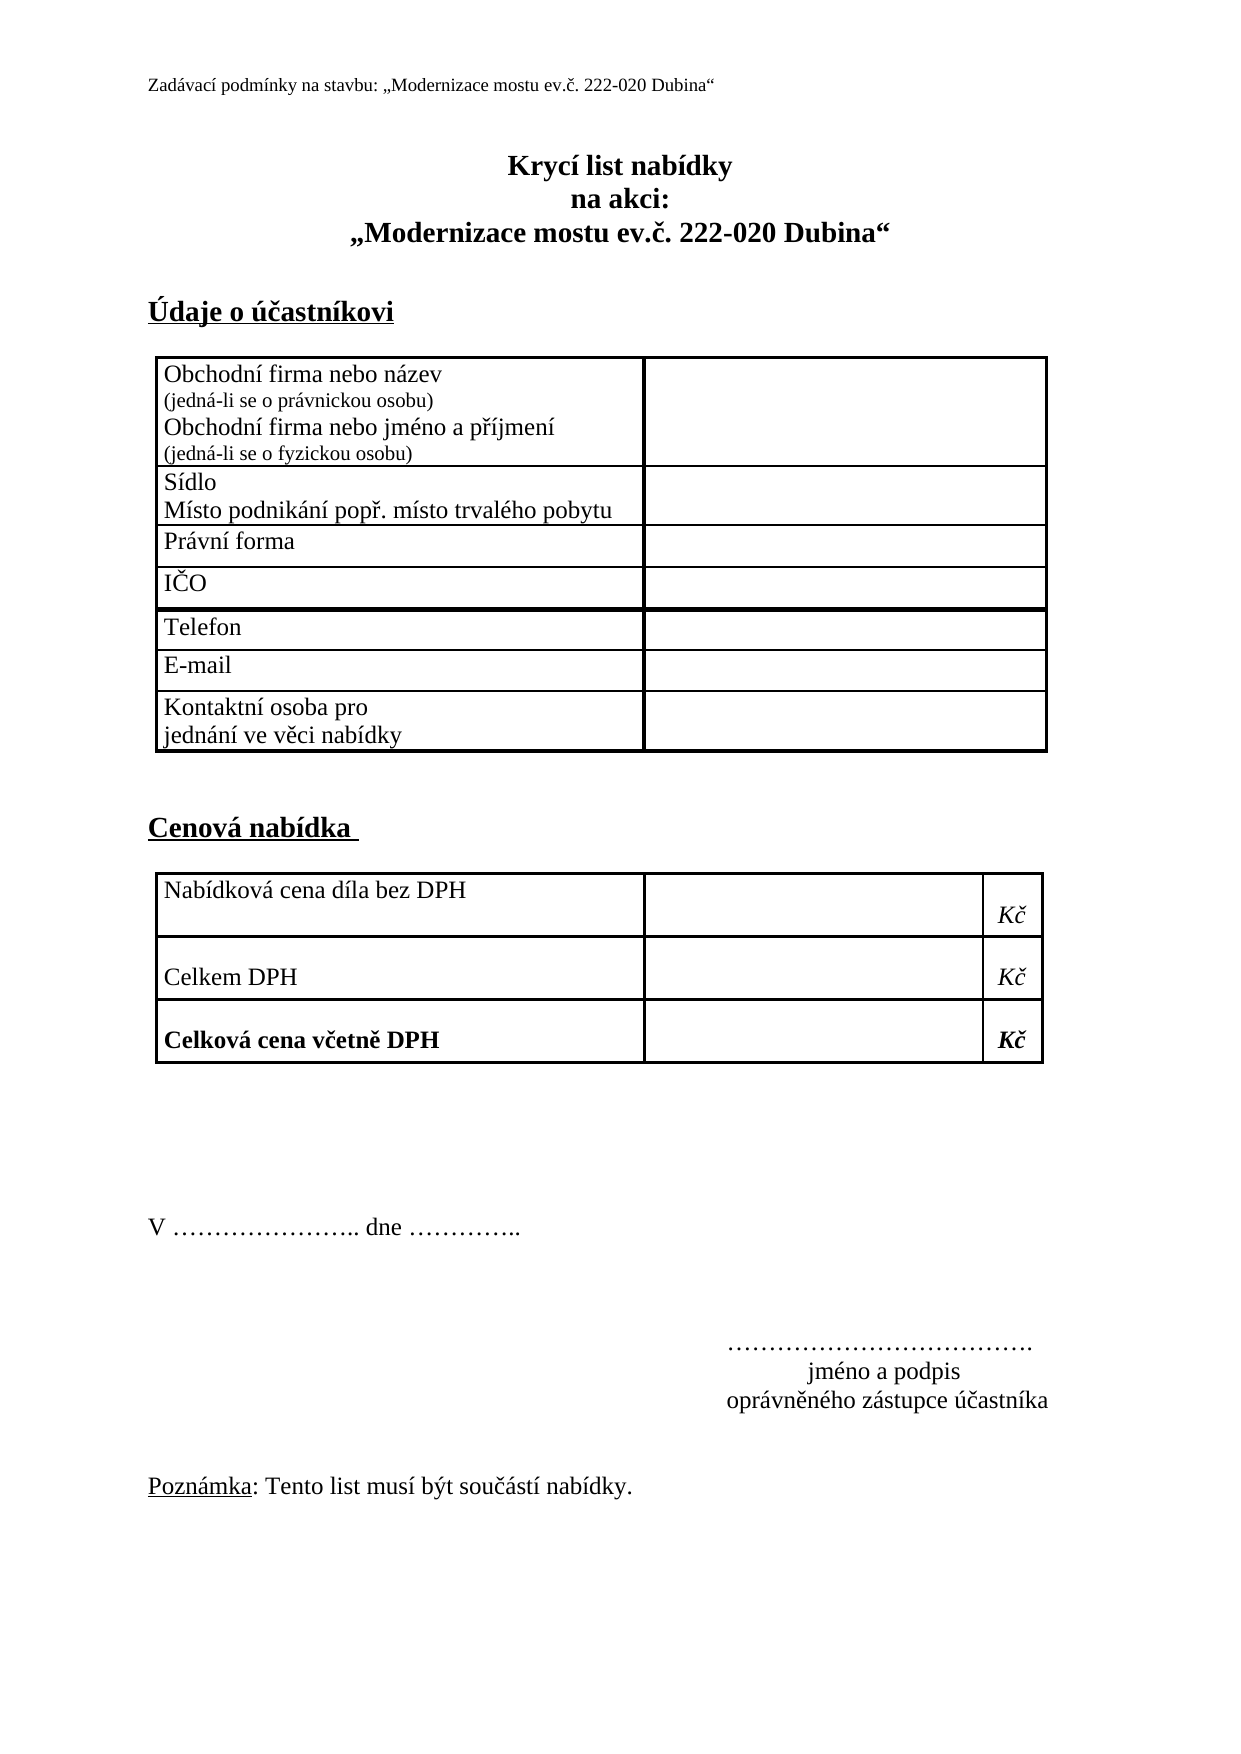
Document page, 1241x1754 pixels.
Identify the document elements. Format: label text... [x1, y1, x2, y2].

table_cell [646, 526, 1045, 566]
text „Modernizace mostu ev.č. 222-020 Dubina“ [148, 215, 1093, 248]
table_cell Právní forma [158, 526, 642, 566]
table_header Kč [984, 875, 1041, 935]
subtitle Cenová nabídka [148, 810, 1093, 843]
table_cell [646, 568, 1045, 607]
subtitle Údaje o účastníkovi [148, 294, 1093, 327]
table_cell Celková cena včetně DPH [158, 1001, 643, 1061]
text Krycí list nabídky [148, 148, 1093, 181]
text oprávněného zástupce účastníka [590, 1385, 1093, 1413]
table_cell Telefon [158, 612, 642, 648]
table_cell Kontaktní osoba pro jednání ve věci nabídky [158, 692, 642, 749]
table_cell Sídlo Místo podnikání popř. místo trvalého pobytu [158, 467, 642, 524]
table_header [646, 875, 982, 935]
text Poznámka: Tento list musí být součástí nabídky. [148, 1471, 1093, 1500]
text jméno a podpis [590, 1356, 1093, 1385]
table_cell Celkem DPH [158, 938, 643, 997]
table_cell [646, 1001, 982, 1061]
table_cell [646, 651, 1045, 690]
table_cell [646, 467, 1045, 524]
table_header Obchodní firma nebo název (jedná-li se o právnickou osobu) Obchodní firma nebo jméno a příjmení (jedná-li se o fyzickou osobu) [158, 359, 642, 465]
table_cell Kč [984, 1001, 1041, 1061]
table_cell [646, 612, 1045, 648]
text ………………………………. [664, 1327, 1093, 1356]
table_cell IČO [158, 568, 642, 607]
text V ………………….. dne ………….. [148, 1212, 1093, 1241]
text na akci: [148, 181, 1093, 215]
table_header Nabídková cena díla bez DPH [158, 875, 643, 935]
table_cell [646, 938, 982, 997]
table_cell [646, 692, 1045, 749]
table_cell E-mail [158, 651, 642, 690]
table_cell Kč [984, 938, 1041, 997]
table_header [646, 359, 1045, 465]
